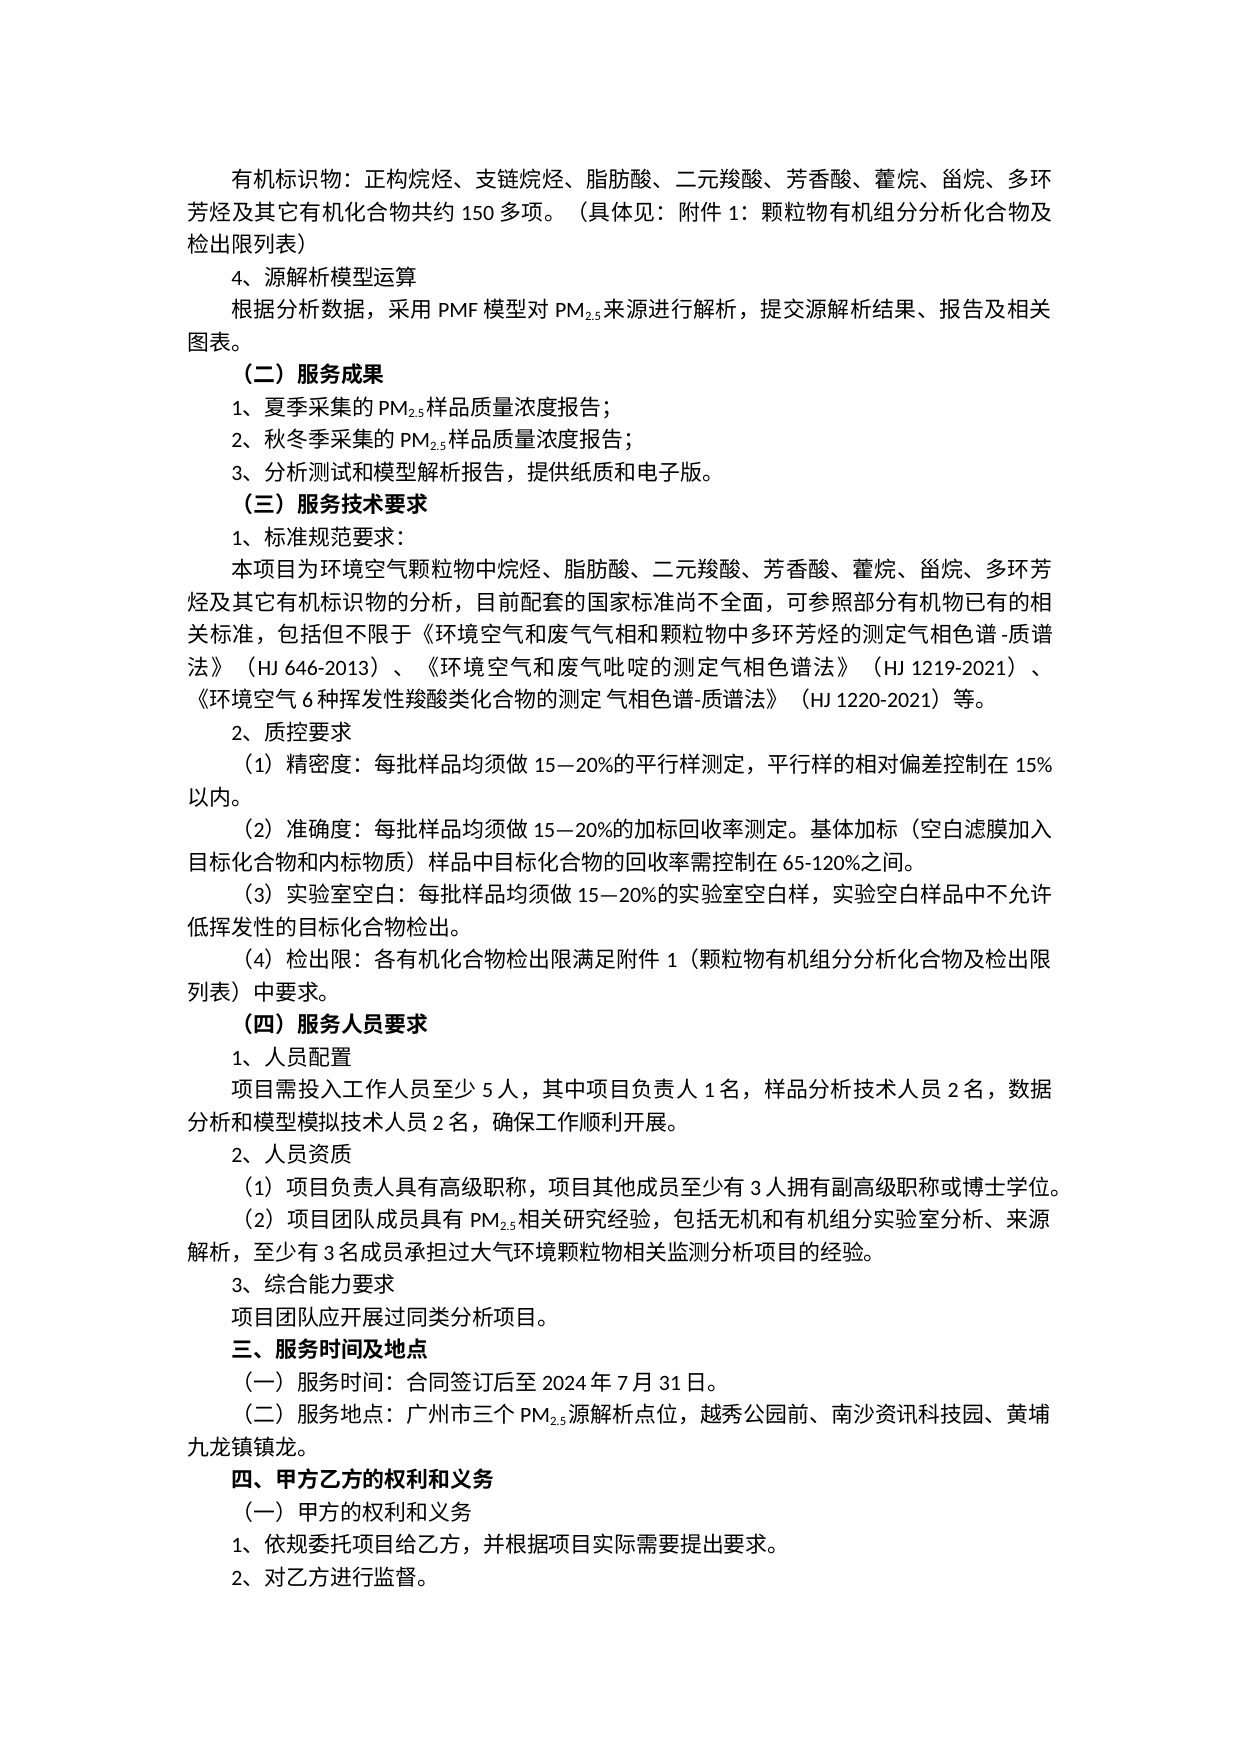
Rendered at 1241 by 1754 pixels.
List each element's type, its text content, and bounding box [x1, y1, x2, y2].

text （1）精密度：每批样品均须做15—20%的平行样测定，平行样的相对偏差控制在15%以内。 [187, 747, 1053, 812]
text （二）服务地点：广州市三个PM2.5源解析点位，越秀公园前、南沙资讯科技园、黄埔九龙镇镇龙。 [187, 1397, 1053, 1462]
text （四）服务人员要求 [187, 1007, 1053, 1039]
text （1）项目负责人具有高级职称，项目其他成员至少有3人拥有副高级职称或博士学位。 [187, 1169, 1053, 1202]
text 项目团队应开展过同类分析项目。 [187, 1299, 1053, 1332]
text 1、人员配置 [187, 1039, 1053, 1072]
text 2、质控要求 [187, 714, 1053, 747]
text 根据分析数据，采用PMF模型对PM2.5来源进行解析，提交源解析结果、报告及相关图表。 [187, 292, 1053, 357]
text （2）项目团队成员具有PM2.5相关研究经验，包括无机和有机组分实验室分析、来源解析，至少有3名成员承担过大气环境颗粒物相关监测分析项目的经验。 [187, 1202, 1053, 1267]
text 有机标识物：正构烷烃、支链烷烃、脂肪酸、二元羧酸、芳香酸、藿烷、甾烷、多环芳烃及其它有机化合物共约150多项。（具体见：附件1：颗粒物有机组分分析化合物及检出限列表） [187, 162, 1053, 259]
text 2、人员资质 [187, 1137, 1053, 1169]
text 2、对乙方进行监督。 [187, 1559, 1053, 1592]
text （一）服务时间：合同签订后至2024年7月31日。 [187, 1364, 1053, 1397]
text 1、依规委托项目给乙方，并根据项目实际需要提出要求。 [187, 1527, 1053, 1559]
text 3、分析测试和模型解析报告，提供纸质和电子版。 [187, 454, 1053, 487]
text 2、秋冬季采集的PM2.5样品质量浓度报告； [187, 422, 1053, 454]
text （三）服务技术要求 [187, 487, 1053, 519]
text 项目需投入工作人员至少5人，其中项目负责人1名，样品分析技术人员2名，数据分析和模型模拟技术人员2名，确保工作顺利开展。 [187, 1072, 1053, 1137]
text 1、标准规范要求： [187, 519, 1053, 552]
text 本项目为环境空气颗粒物中烷烃、脂肪酸、二元羧酸、芳香酸、藿烷、甾烷、多环芳烃及其它有机标识物的分析，目前配套的国家标准尚不全面，可参照部分有机物已有的相关标准，包括但不限于《环境空气和废气气相和颗粒物中多环芳烃的测定气相色谱-质谱法》（HJ 646-2013）、《环境空气和废气吡啶的测定气相色谱法》（HJ 1219-2021）、《环境空气 6种挥发性羧酸类化合物的测定 气相色谱-质谱法》（HJ 1220-2021）等。 [187, 552, 1053, 714]
text 3、综合能力要求 [187, 1267, 1053, 1299]
text 四、甲方乙方的权利和义务 [187, 1462, 1053, 1494]
text （一）甲方的权利和义务 [187, 1494, 1053, 1527]
text （4）检出限：各有机化合物检出限满足附件1（颗粒物有机组分分析化合物及检出限列表）中要求。 [187, 942, 1053, 1007]
text （3）实验室空白：每批样品均须做15—20%的实验室空白样，实验空白样品中不允许低挥发性的目标化合物检出。 [187, 877, 1053, 942]
text 4、源解析模型运算 [187, 259, 1053, 292]
text （二）服务成果 [187, 357, 1053, 389]
text 三、服务时间及地点 [187, 1332, 1053, 1364]
text 1、夏季采集的PM2.5样品质量浓度报告； [187, 389, 1053, 422]
text （2）准确度：每批样品均须做15—20%的加标回收率测定。基体加标（空白滤膜加入目标化合物和内标物质）样品中目标化合物的回收率需控制在65-120%之间。 [187, 812, 1053, 877]
